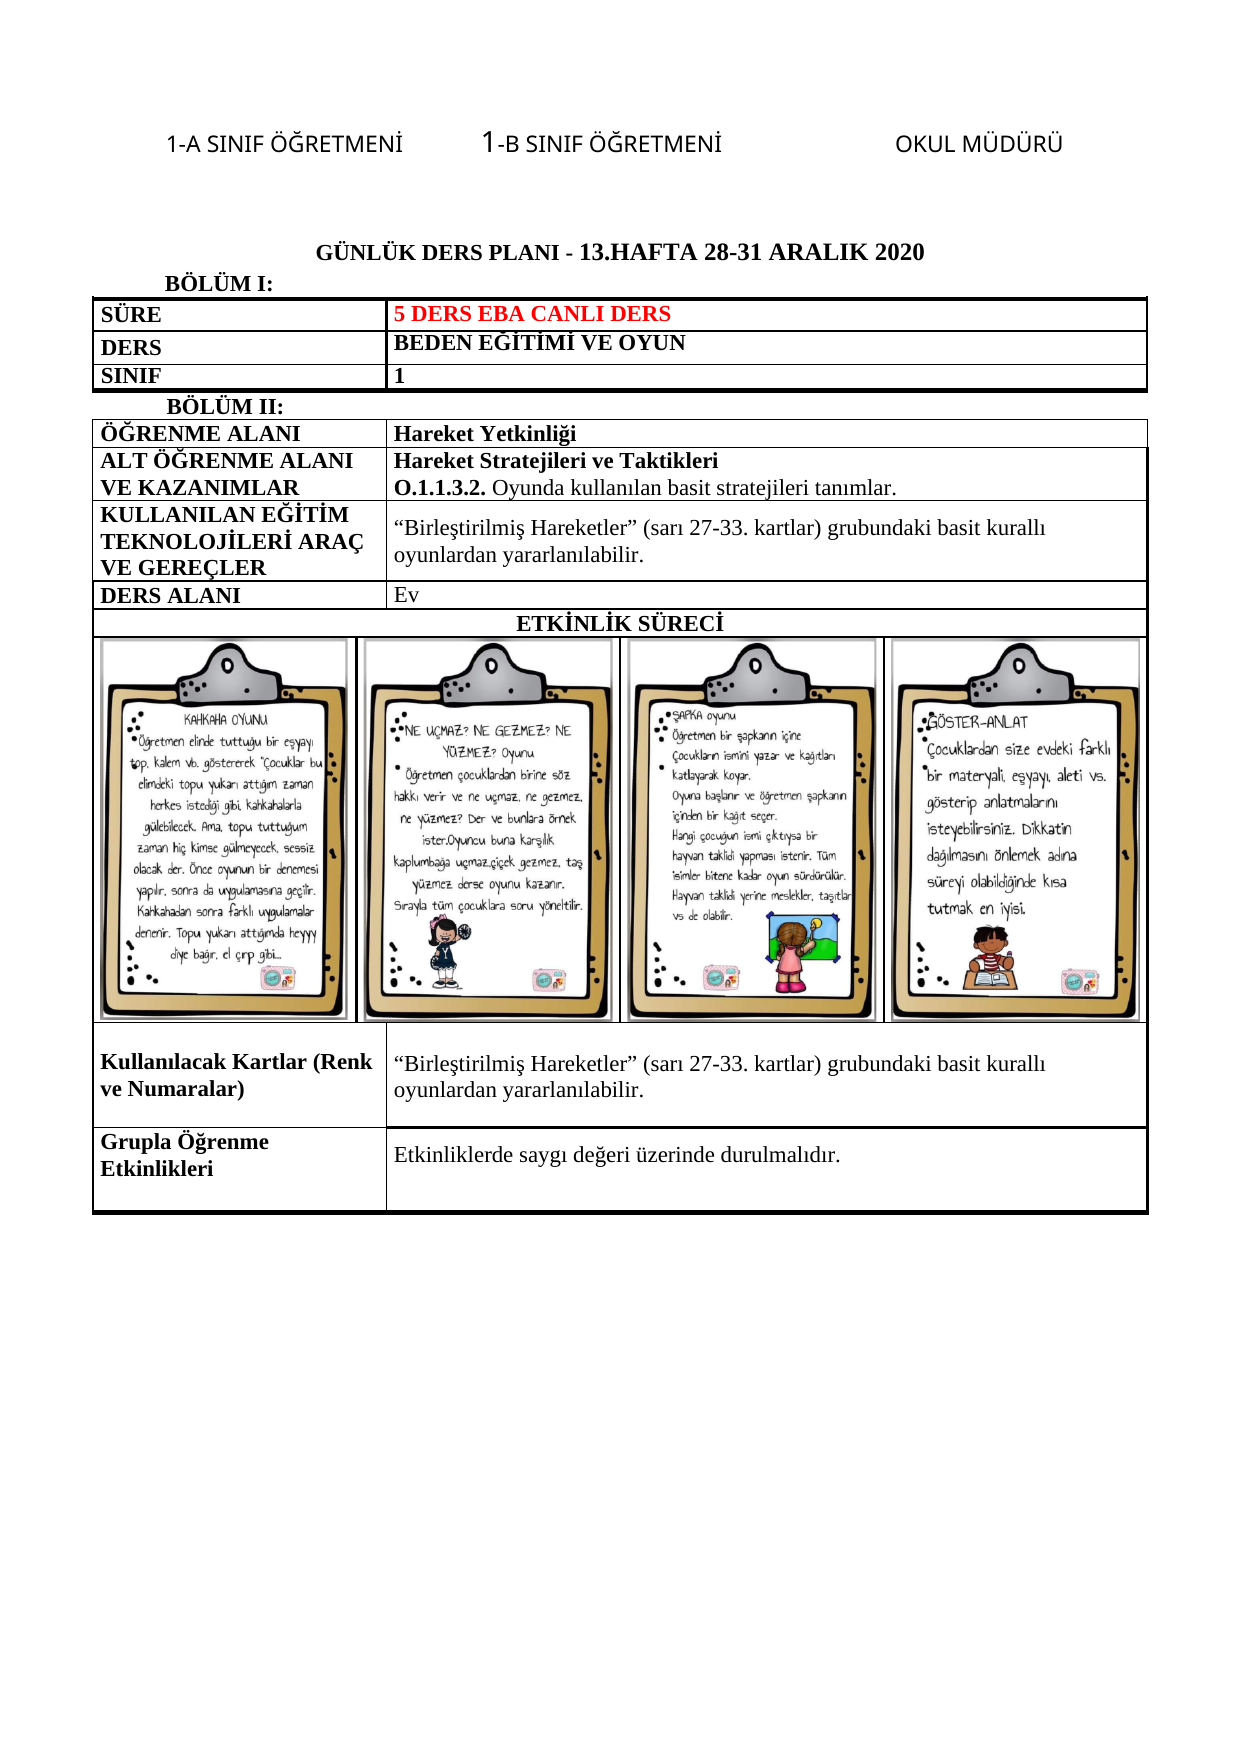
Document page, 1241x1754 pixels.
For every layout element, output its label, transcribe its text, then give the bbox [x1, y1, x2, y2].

text 1-A SINIF ÖĞRETMENİ 1-B SINIF ÖĞRETMENİ OKUL MÜDÜRÜ [148, 121, 1093, 161]
table_cell DERS ALANI [94, 582, 386, 608]
table_cell [877, 638, 883, 1022]
table_cell Kullanılacak Kartlar (Renk ve Numaralar) [94, 1023, 386, 1126]
table_cell “Birleştirilmiş Hareketler” (sarı 27-33. kartlar) grubundaki basit kurallı oyunlardan yararlanılabilir. [387, 1023, 1146, 1126]
picture [891, 638, 1140, 1022]
table_cell “Birleştirilmiş Hareketler” (sarı 27-33. kartlar) grubundaki basit kurallı oyunlardan yararlanılabilir. [387, 501, 1146, 580]
table_cell KULLANILAN EĞİTİM TEKNOLOJİLERİ ARAÇ VE GEREÇLER [93, 501, 386, 580]
table_cell [885, 638, 891, 1022]
table_cell [358, 638, 363, 1022]
table_cell Grupla Öğrenme Etkinlikleri [94, 1128, 386, 1210]
table_header 5 DERS EBA CANLI DERS [388, 301, 1146, 330]
table_cell [94, 638, 355, 1022]
table_cell [621, 638, 627, 1022]
table_cell BEDEN EĞİTİMİ VE OYUN [388, 332, 1146, 364]
text BÖLÜM II: [148, 393, 1093, 419]
table_header Hareket Yetkinliği [387, 420, 1147, 447]
table_cell Etkinliklerde saygı değeri üzerinde durulmalıdır. [387, 1129, 1146, 1210]
picture [627, 638, 877, 1022]
table_header ÖĞRENME ALANI [93, 420, 386, 447]
table_cell ALT ÖĞRENME ALANI VE KAZANIMLAR [93, 448, 386, 500]
text BÖLÜM I: [148, 270, 1093, 296]
table_cell ETKİNLİK SÜRECİ [94, 610, 1146, 636]
table_cell [613, 638, 619, 1022]
picture [100, 638, 348, 1020]
table_cell SINIF [94, 365, 385, 388]
table_cell Hareket Stratejileri ve Taktikleri O.1.1.3.2. Oyunda kullanılan basit stratejileri tanımlar. [387, 448, 1146, 500]
text GÜNLÜK DERS PLANI - 13.HAFTA 28-31 ARALIK 2020 [148, 237, 1093, 266]
table_cell [1140, 638, 1146, 1022]
table_cell Ev [387, 582, 1146, 608]
table_cell DERS [94, 332, 385, 364]
table_header SÜRE [94, 301, 385, 330]
table_cell 1 [388, 365, 1146, 388]
picture [363, 638, 613, 1022]
